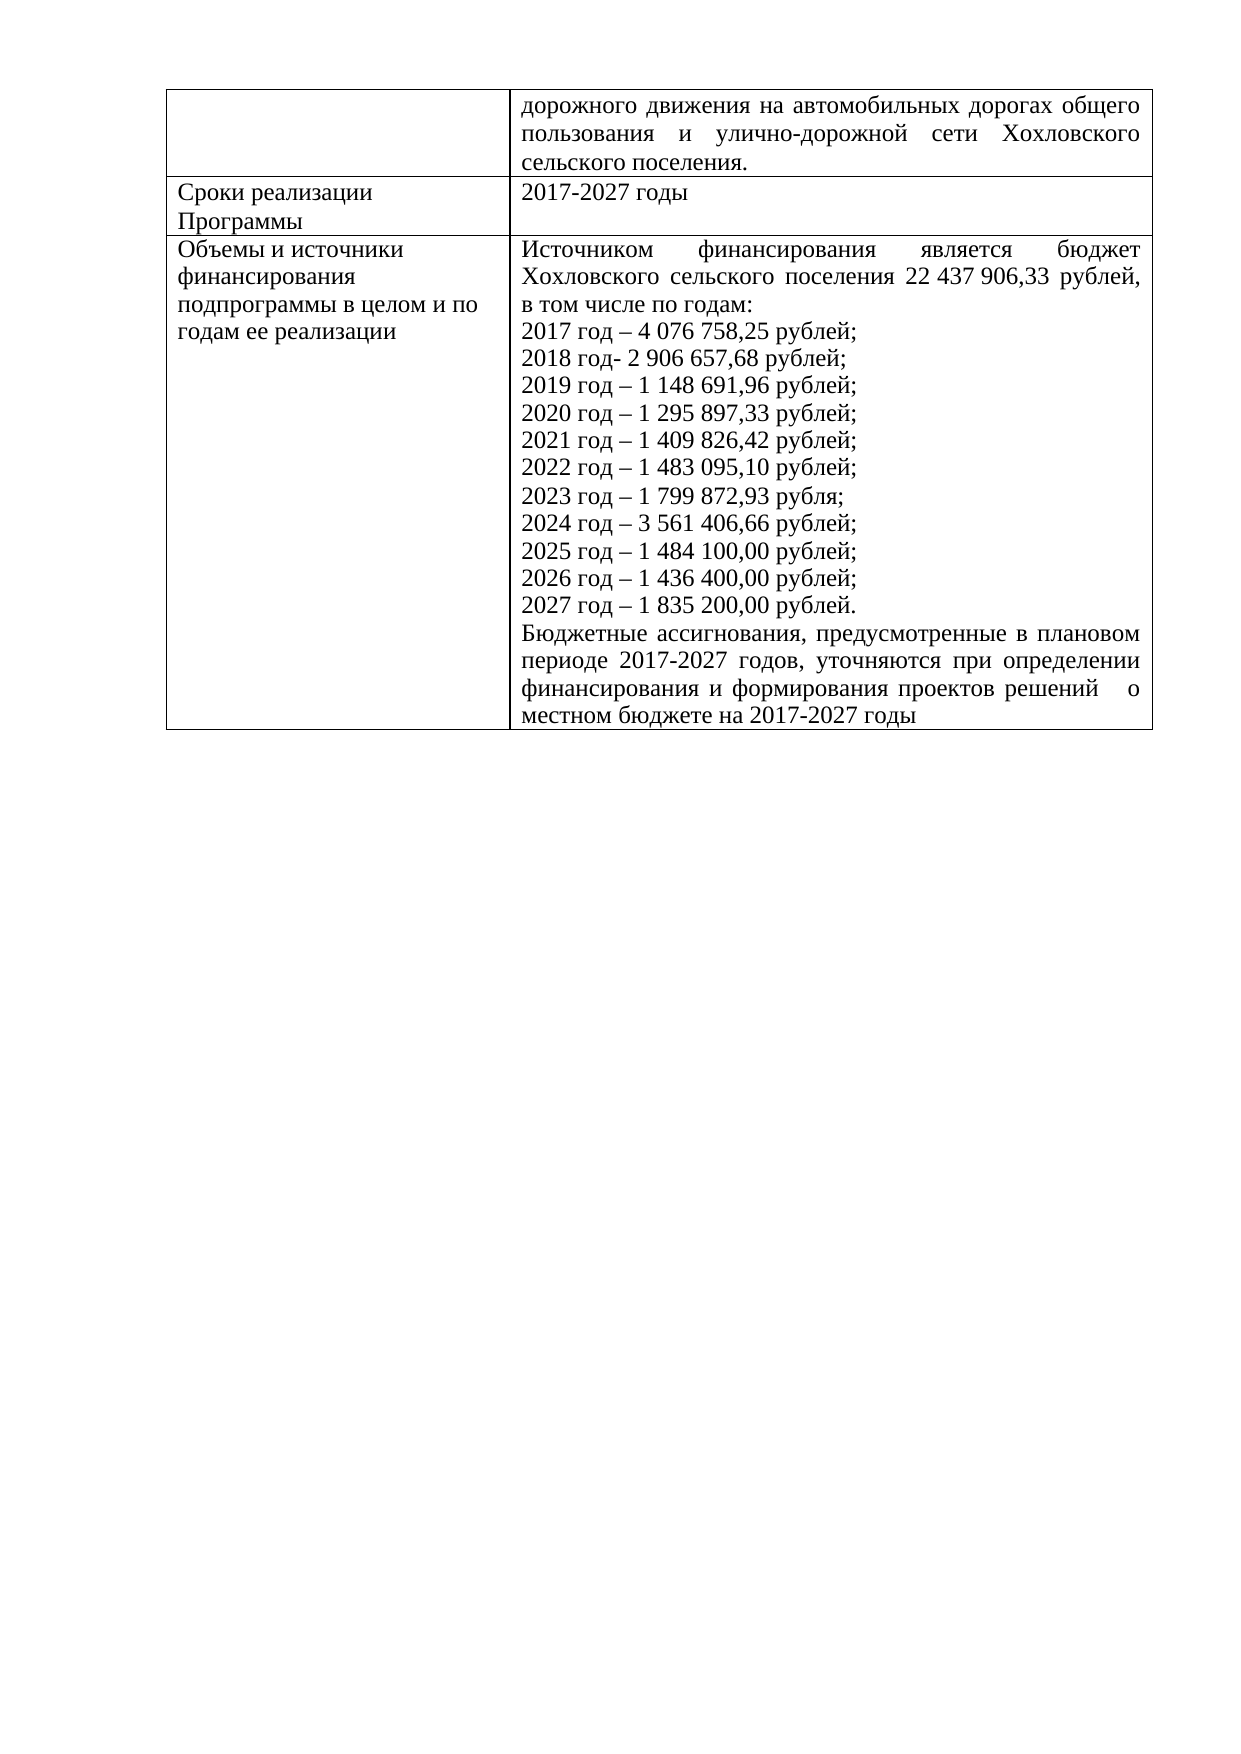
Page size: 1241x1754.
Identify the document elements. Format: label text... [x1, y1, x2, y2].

table_cell Источником финансирования является бюджет Хохловского сельского поселения 22 437 906,33 рублей, в том числе по годам: 2017 год – 4 076 758,25 рублей; 2018 год- 2 906 657,68 рублей; 2019 год – 1 148 691,96 рублей; 2020 год – 1 295 897,33 рублей; 2021 год – 1 409 826,42 рублей; 2022 год – 1 483 095,10 рублей; 2023 год – 1 799 872,93 рубля; 2024 год – 3 561 406,66 рублей; 2025 год – 1 484 100,00 рублей; 2026 год – 1 436 400,00 рублей; 2027 год – 1 835 200,00 рублей. Бюджетные ассигнования, предусмотренные в плановом периоде 2017-2027 годов, уточняются при определении финансирования и формирования проектов решений о местном бюджете на 2017-2027 годы [511, 236, 1152, 729]
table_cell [167, 90, 509, 176]
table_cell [511, 90, 1152, 176]
table_cell Сроки реализации Программы [167, 177, 509, 234]
table_cell Объемы и источники финансирования подпрограммы в целом и по годам ее реализации [167, 236, 509, 729]
table_cell 2017-2027 годы [511, 177, 1152, 234]
